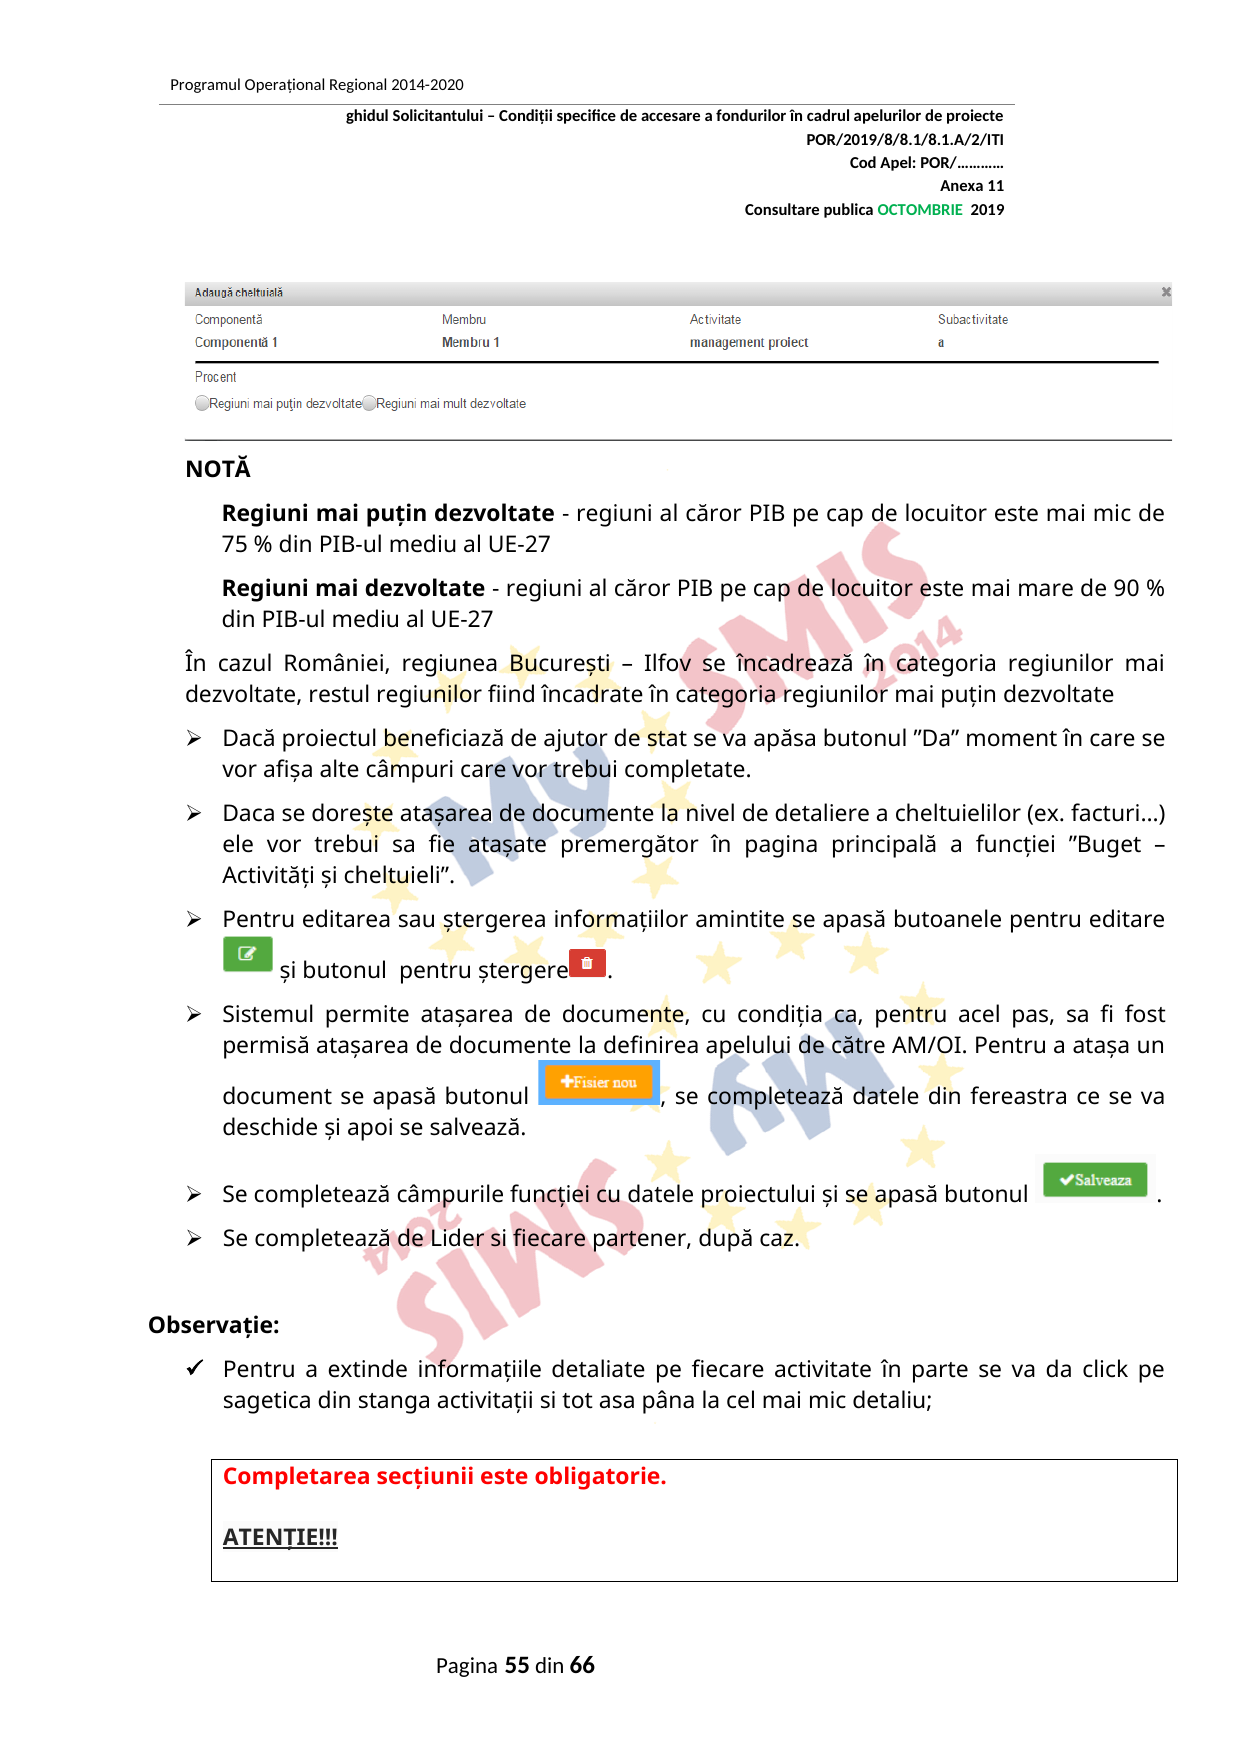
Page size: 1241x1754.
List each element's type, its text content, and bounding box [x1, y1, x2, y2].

list Se completează de Lider si fiecare partener, după caz. [185, 1222, 1167, 1253]
list Regiuni mai puțin dezvoltate - regiuni al căror PIB pe cap de locuitor este mai mic de 75 % din PIB-ul mediu al UE-27 [221, 496, 1167, 559]
picture [538, 1060, 661, 1105]
list NOTĂ [185, 453, 1167, 484]
text Observație: [148, 1309, 1167, 1340]
list Se completează câmpurile funcției cu datele proiectului și se apasă butonul . [185, 1155, 1167, 1209]
picture [155, 282, 1173, 1309]
list Pentru editarea sau ștergerea informațiilor amintite se apasă butoanele pentru editare și butonul pentru ștergere. [185, 903, 1167, 985]
list Regiuni mai dezvoltate - regiuni al căror PIB pe cap de locuitor este mai mare de 90 % din PIB-ul mediu al UE-27​ [221, 571, 1167, 634]
picture [222, 933, 274, 979]
list Dacă proiectul beneficiază de ajutor de stat se va apăsa butonul ”Da” moment în care se vor afișa alte câmpuri care vor trebui completate. [185, 721, 1167, 784]
picture [568, 947, 607, 979]
picture [155, 1340, 1159, 1564]
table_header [212, 1460, 1177, 1581]
list Sistemul permite atașarea de documente, cu condiția ca, pentru acel pas, sa fi fost permisă atașarea de documente la definirea apelului de către AM/OI. Pentru a atașa un document se apasă butonul , se completează datele din fereastra ce se va deschide și apoi se salvează. [185, 997, 1167, 1142]
list Daca se dorește atașarea de documente la nivel de detaliere a cheltuielilor (ex. facturi…) ele vor trebui sa fie atașate premergător în pagina principală a funcției ”Buget – Activități și cheltuieli”. [185, 796, 1167, 890]
list Pentru a extinde informațiile detaliate pe fiecare activitate în parte se va da click pe sagetica din stanga activitații si tot asa pâna la cel mai mic detaliu; [185, 1353, 1167, 1415]
list În cazul României, regiunea București – Ilfov se încadrează în categoria regiunilor mai dezvoltate, restul regiunilor fiind încadrate în categoria regiunilor mai puțin dezvoltate [185, 646, 1167, 709]
